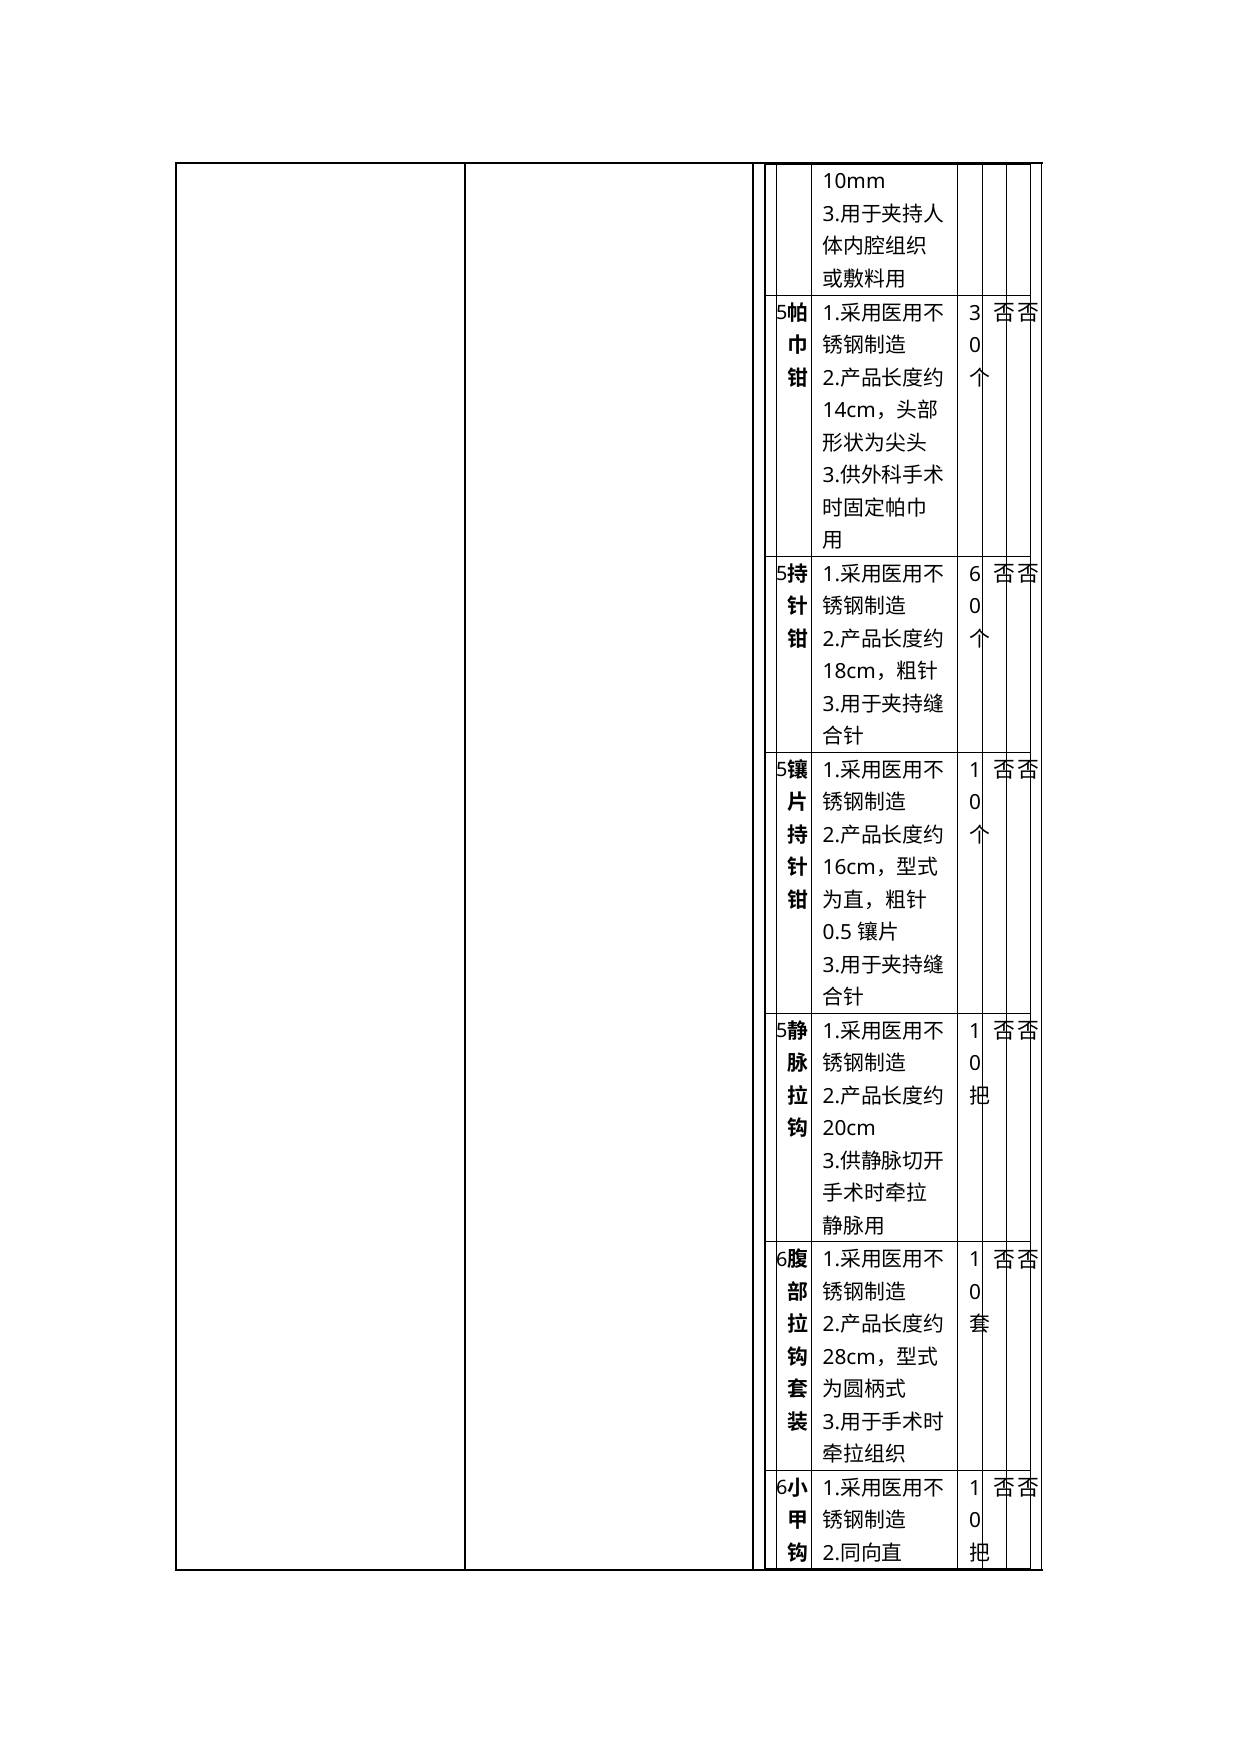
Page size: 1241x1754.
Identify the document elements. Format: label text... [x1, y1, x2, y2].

table_cell [766, 1014, 776, 1241]
table_cell [812, 557, 957, 752]
table_cell [466, 164, 752, 1569]
table_cell [777, 296, 811, 556]
table_cell [983, 165, 1006, 295]
table_cell [1007, 1014, 1030, 1241]
table_cell [777, 557, 811, 752]
table_cell 1 [177, 164, 464, 1569]
table_cell [1007, 1471, 1030, 1568]
table_cell [983, 753, 1006, 1013]
table_cell [1007, 753, 1030, 1013]
table_cell [958, 753, 982, 1013]
table_cell [812, 296, 957, 556]
table_cell [1007, 296, 1030, 556]
table_cell [766, 296, 776, 556]
table_cell [1007, 165, 1030, 295]
table_cell [958, 557, 982, 752]
table_cell [983, 1471, 1006, 1568]
table_cell [1007, 1242, 1030, 1470]
table_cell [812, 1471, 957, 1568]
table_cell [777, 1471, 811, 1568]
table_cell [777, 753, 811, 1013]
table_cell [1007, 557, 1030, 752]
table_cell [958, 1014, 982, 1241]
table_cell [958, 165, 982, 295]
table_cell [958, 1242, 982, 1470]
table_cell [983, 1014, 1006, 1241]
table_cell [958, 296, 982, 556]
table_cell [983, 296, 1006, 556]
table_cell [812, 165, 957, 295]
table_cell [777, 1242, 811, 1470]
table_cell [812, 1242, 957, 1470]
table_cell [983, 1242, 1006, 1470]
table_cell [1031, 164, 1041, 1569]
table_cell [983, 557, 1006, 752]
table_cell [958, 1471, 982, 1568]
table_cell [766, 165, 776, 295]
table_cell [754, 164, 764, 1569]
table_cell [777, 1014, 811, 1241]
table_cell [766, 557, 776, 752]
table_cell [766, 1242, 776, 1470]
table_cell [812, 753, 957, 1013]
table_cell [766, 753, 776, 1013]
table_cell [812, 1014, 957, 1241]
table_cell [777, 165, 811, 295]
table_cell [766, 1471, 776, 1568]
